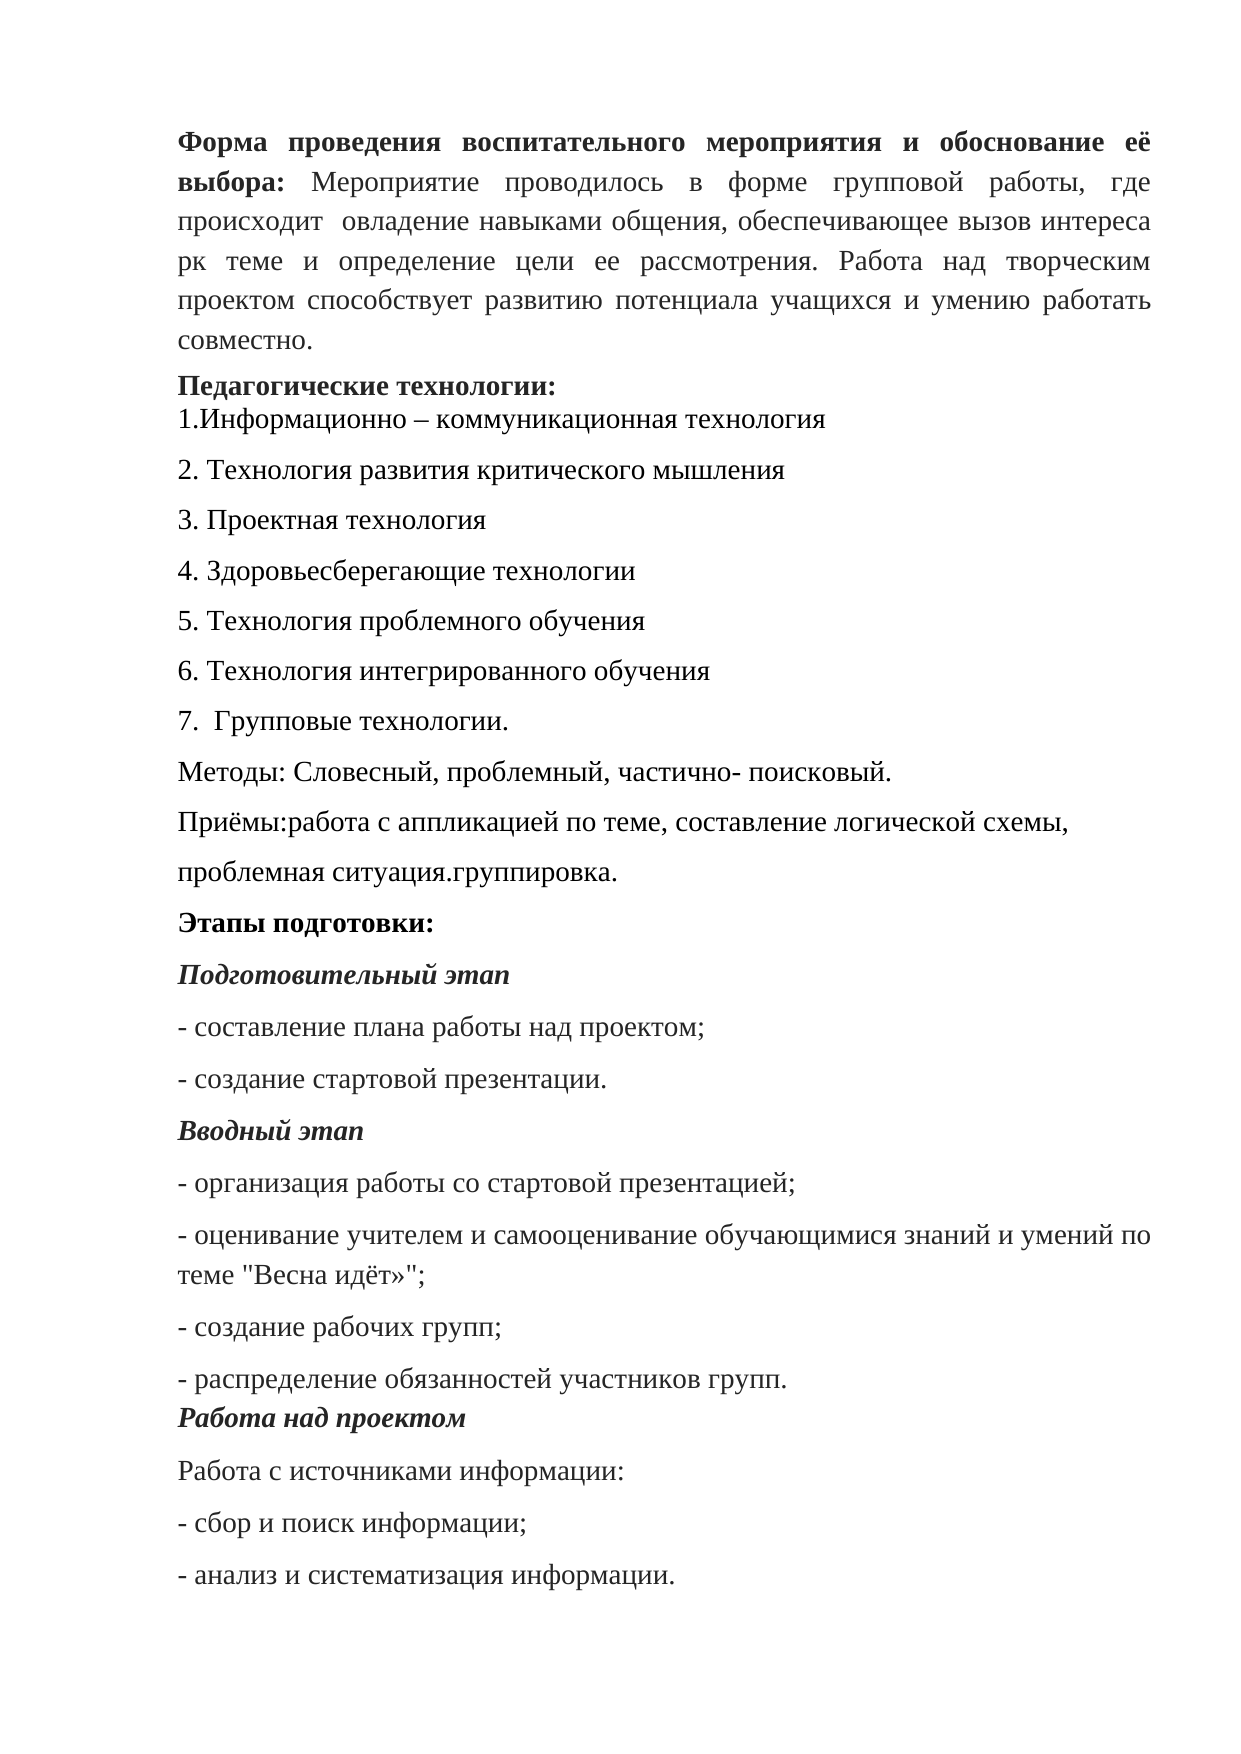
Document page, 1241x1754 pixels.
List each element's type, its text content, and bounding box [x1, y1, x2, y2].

text 7. Групповые технологии. [177, 703, 1152, 737]
text Вводный этап [177, 1107, 1152, 1147]
text Работа с источниками информации: [177, 1447, 1152, 1486]
text 4. Здоровьесберегающие технологии [177, 553, 1152, 586]
text - оценивание учителем и самооценивание обучающимися знаний и умений по теме "Весна идёт»"; [177, 1211, 1152, 1290]
text 3. Проектная технология [177, 502, 1152, 536]
text Этапы подготовки: [177, 905, 1152, 938]
text Форма проведения воспитательного мероприятия и обоснование её выбора: Мероприятие проводилось в форме групповой работы, где происходит овладение навыками общения, обеспечивающее вызов интереса рк теме и определение цели ее рассмотрения. Работа над творческим проектом способствует развитию потенциала учащихся и умению работать совместно. [177, 118, 1152, 356]
text - составление плана работы над проектом; [177, 1003, 1152, 1042]
text 1.Информационно – коммуникационная технология [177, 402, 1152, 435]
text 6. Технология интегрированного обучения [177, 653, 1152, 687]
text Методы: Словесный, проблемный, частично- поисковый. [177, 754, 1152, 787]
text 2. Технология развития критического мышления [177, 452, 1152, 486]
text - сбор и поиск информации; [177, 1499, 1152, 1538]
text - распределение обязанностей участников групп. Работа над проектом [177, 1355, 1152, 1434]
text 5. Технология проблемного обучения [177, 603, 1152, 636]
text - организация работы со стартовой презентацией; [177, 1159, 1152, 1199]
text - анализ и систематизация информации. [177, 1551, 1152, 1590]
text Педагогические технологии: [177, 368, 1152, 402]
text - создание стартовой презентации. [177, 1055, 1152, 1094]
text - создание рабочих групп; [177, 1303, 1152, 1342]
text Приёмы:работа с аппликацией по теме, составление логической схемы, проблемная ситуация.группировка. [177, 804, 1152, 888]
text Подготовительный этап [177, 951, 1152, 990]
